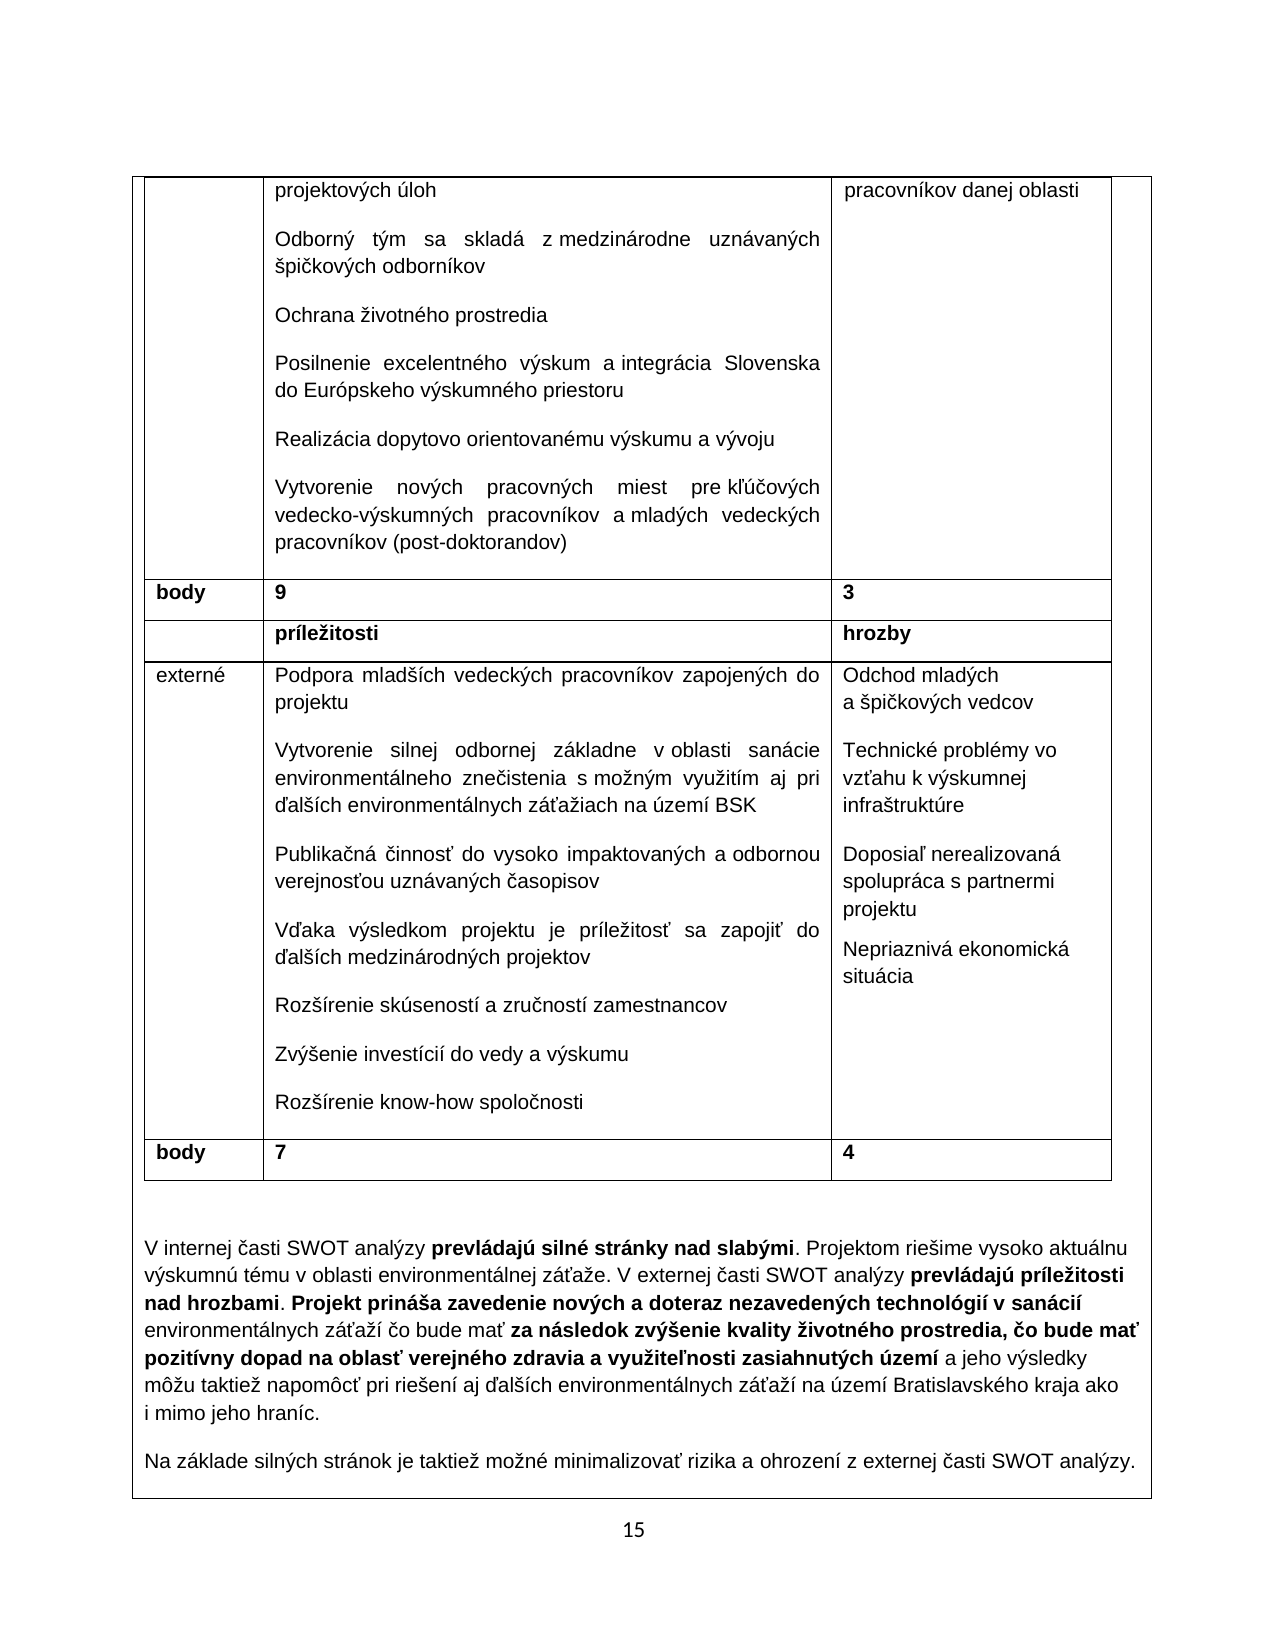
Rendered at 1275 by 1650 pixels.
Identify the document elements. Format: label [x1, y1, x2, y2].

table_cell [133, 177, 1151, 1497]
